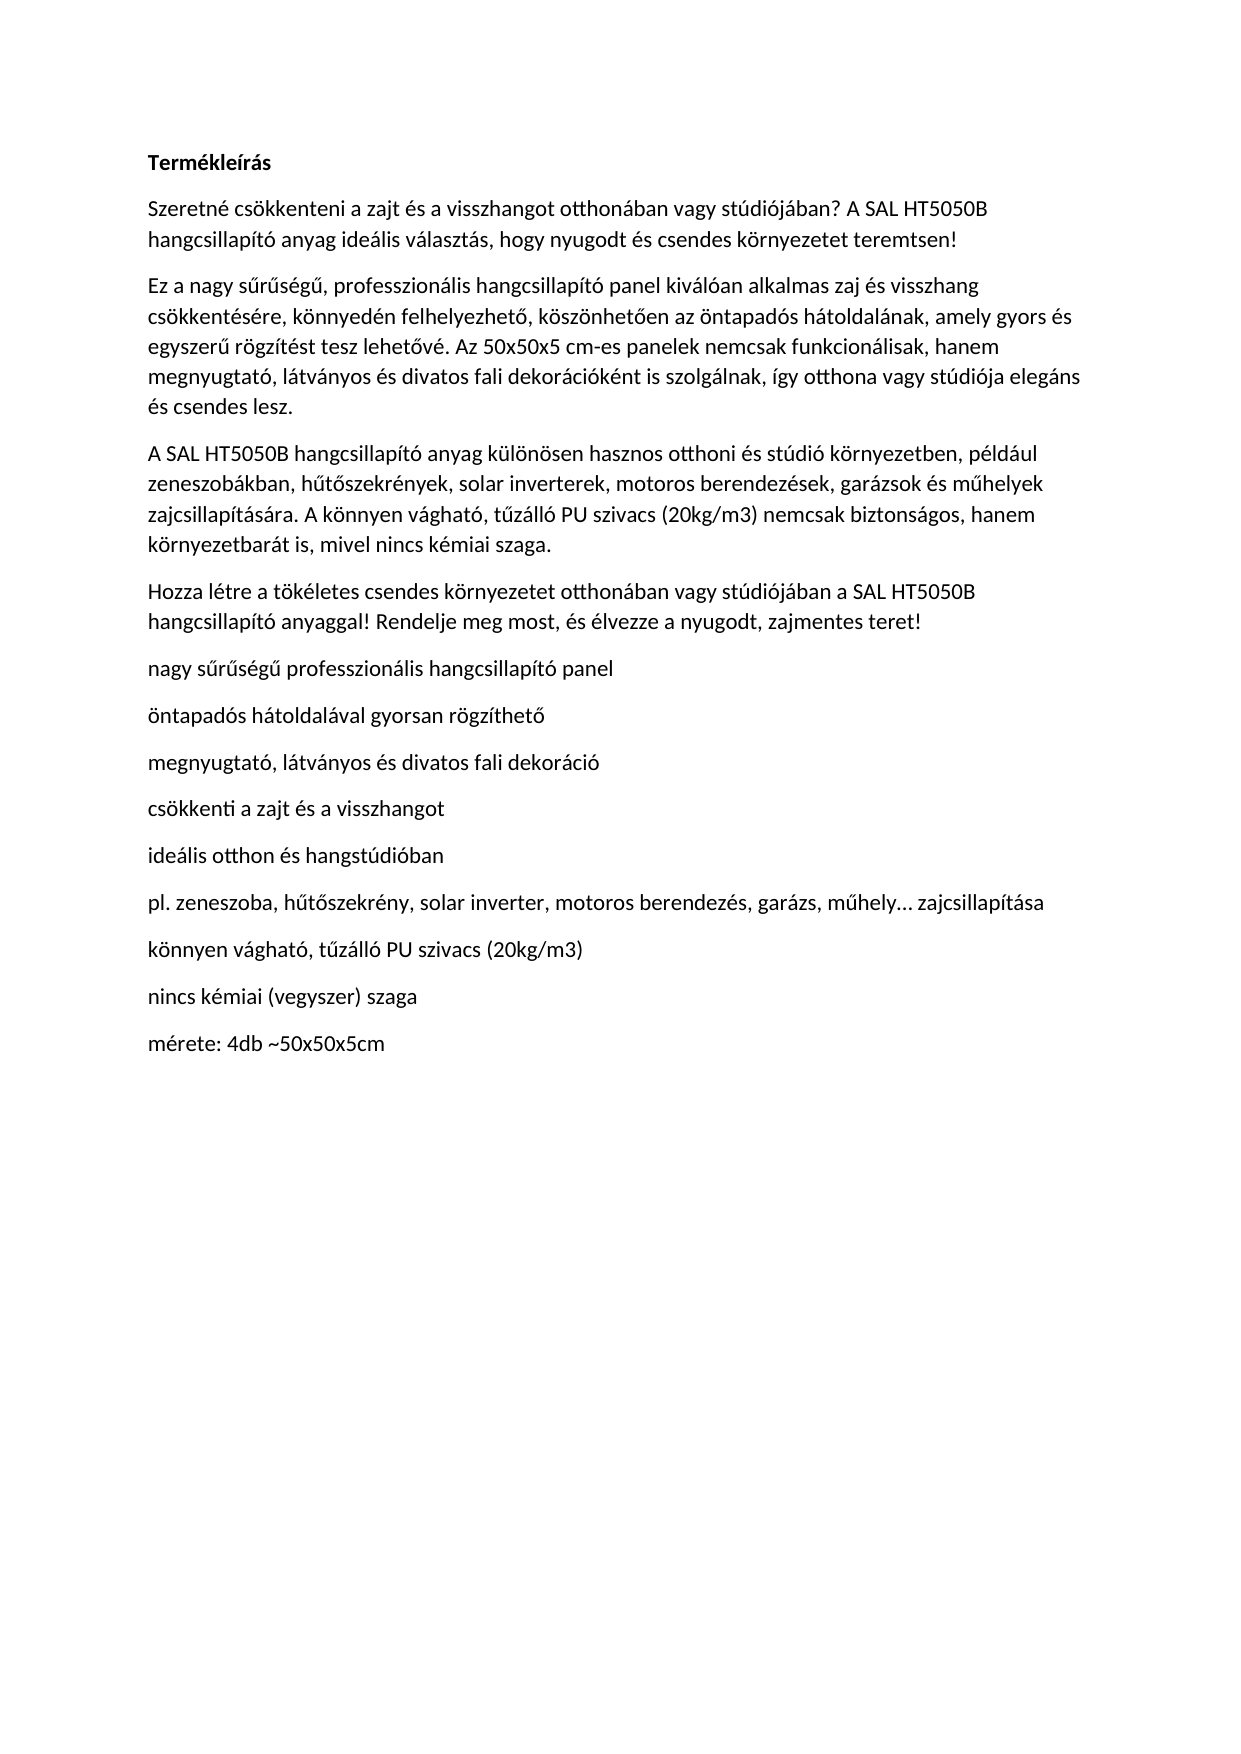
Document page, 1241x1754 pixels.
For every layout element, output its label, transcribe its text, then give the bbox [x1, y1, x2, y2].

text csökkenti a zajt és a visszhangot [148, 794, 1093, 822]
text megnyugtató, látványos és divatos fali dekoráció [148, 748, 1093, 776]
text A SAL HT5050B hangcsillapító anyag különösen hasznos otthoni és stúdió környezetben, például zeneszobákban, hűtőszekrények, solar inverterek, motoros berendezések, garázsok és műhelyek zajcsillapítására. A könnyen vágható, tűzálló PU szivacs (20kg/m3) nemcsak biztonságos, hanem környezetbarát is, mivel nincs kémiai szaga. [148, 439, 1093, 558]
text mérete: 4db ~50x50x5cm [148, 1029, 1093, 1057]
text öntapadós hátoldalával gyorsan rögzíthető [148, 701, 1093, 729]
text Ez a nagy sűrűségű, professzionális hangcsillapító panel kiválóan alkalmas zaj és visszhang csökkentésére, könnyedén felhelyezhető, köszönhetően az öntapadós hátoldalának, amely gyors és egyszerű rögzítést tesz lehetővé. Az 50x50x5 cm-es panelek nemcsak funkcionálisak, hanem megnyugtató, látványos és divatos fali dekorációként is szolgálnak, így otthona vagy stúdiója elegáns és csendes lesz. [148, 272, 1093, 420]
text nincs kémiai (vegyszer) szaga [148, 982, 1093, 1010]
text pl. zeneszoba, hűtőszekrény, solar inverter, motoros berendezés, garázs, műhely… zajcsillapítása [148, 888, 1093, 916]
text nagy sűrűségű professzionális hangcsillapító panel [148, 654, 1093, 682]
text Szeretné csökkenteni a zajt és a visszhangot otthonában vagy stúdiójában? A SAL HT5050B hangcsillapító anyag ideális választás, hogy nyugodt és csendes környezetet teremtsen! [148, 194, 1093, 253]
text ideális otthon és hangstúdióban [148, 841, 1093, 869]
text Termékleírás [148, 148, 1093, 176]
text Hozza létre a tökéletes csendes környezetet otthonában vagy stúdiójában a SAL HT5050B hangcsillapító anyaggal! Rendelje meg most, és élvezze a nyugodt, zajmentes teret! [148, 577, 1093, 635]
text könnyen vágható, tűzálló PU szivacs (20kg/m3) [148, 935, 1093, 963]
